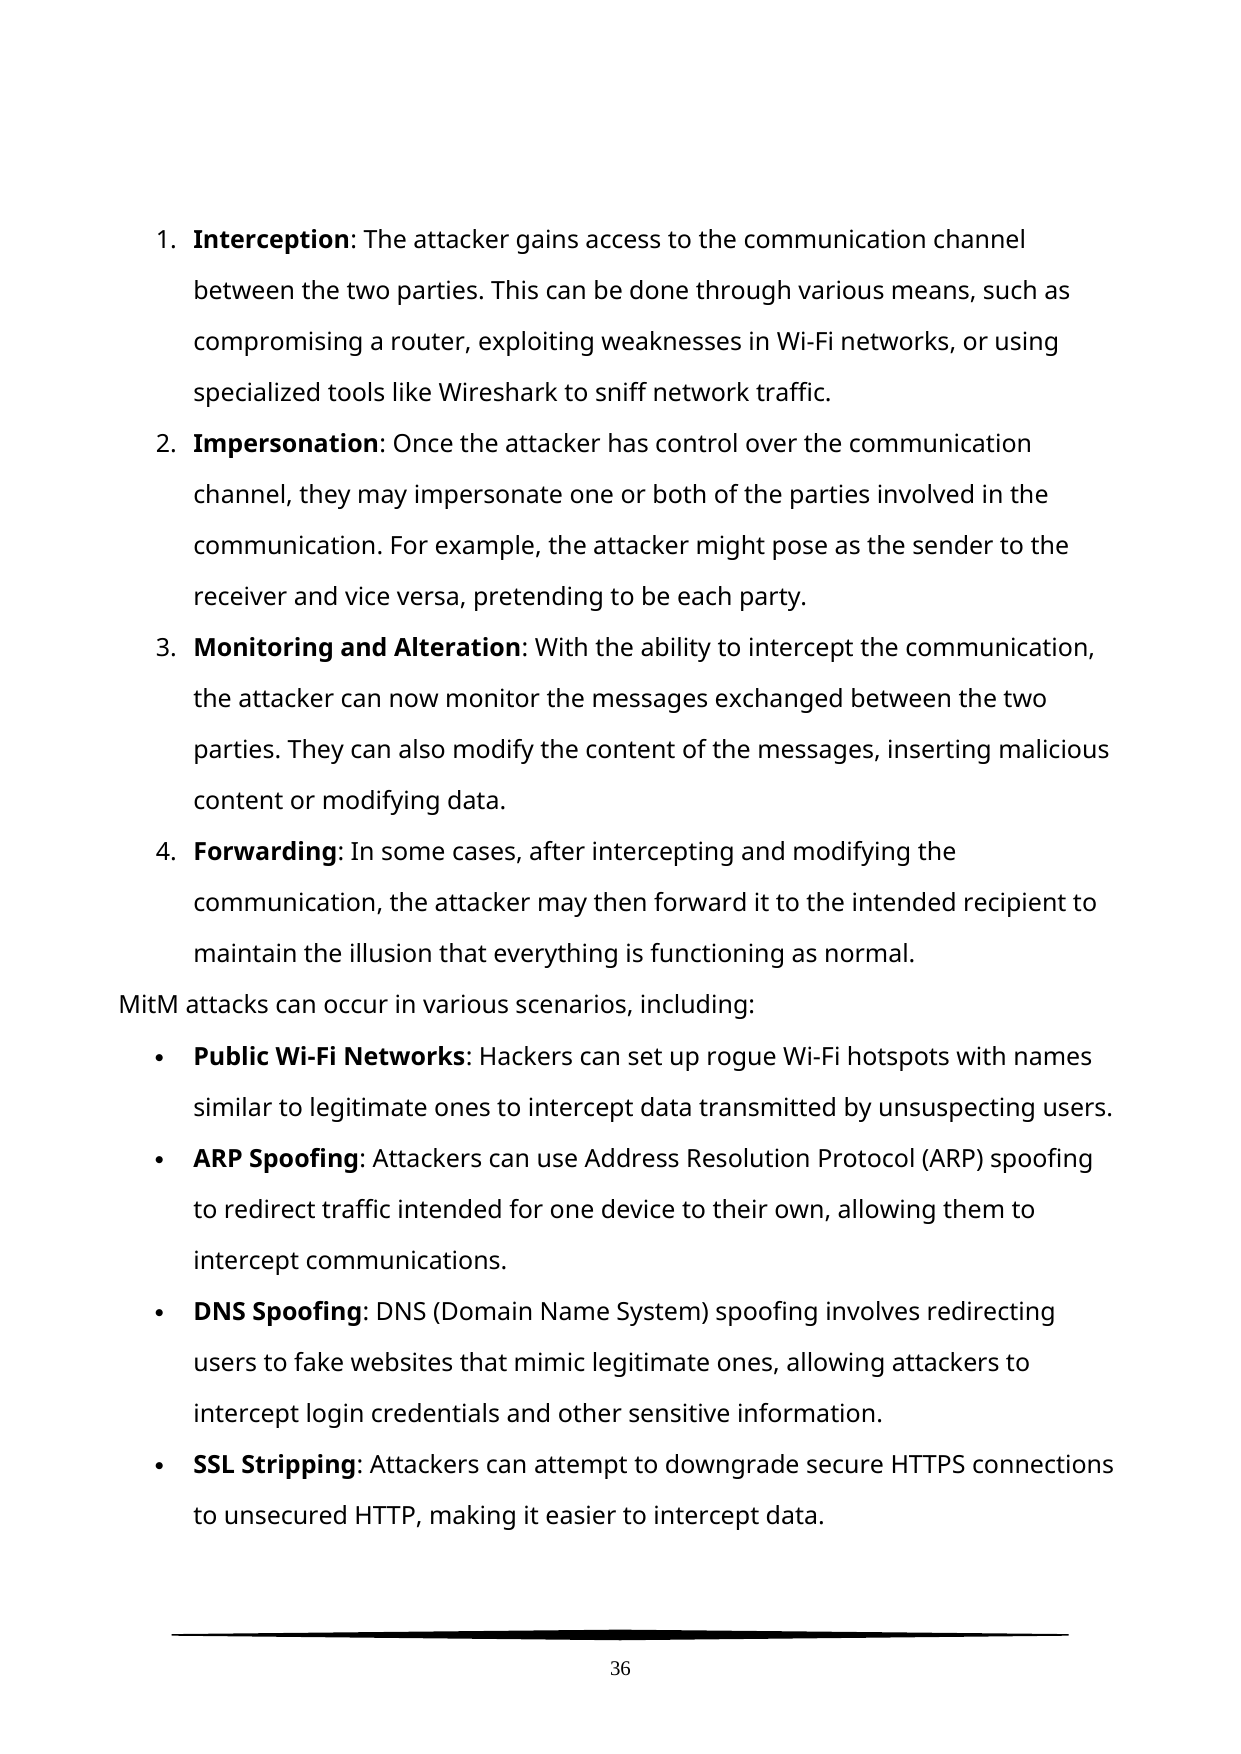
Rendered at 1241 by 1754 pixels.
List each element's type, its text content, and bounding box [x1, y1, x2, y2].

text MitM attacks can occur in various scenarios, including: [118, 987, 1122, 1021]
list Public Wi-Fi Networks: Hackers can set up rogue Wi-Fi hotspots with names similar to legitimate ones to intercept data transmitted by unsuspecting users. [156, 1038, 1122, 1123]
list Forwarding: In some cases, after intercepting and modifying the communication, the attacker may then forward it to the intended recipient to maintain the illusion that everything is functioning as normal. [156, 834, 1122, 970]
list DNS Spoofing: DNS (Domain Name System) spoofing involves redirecting users to fake websites that mimic legitimate ones, allowing attackers to intercept login credentials and other sensitive information. [156, 1293, 1122, 1429]
list ARP Spoofing: Attackers can use Address Resolution Protocol (ARP) spoofing to redirect traffic intended for one device to their own, allowing them to intercept communications. [156, 1140, 1122, 1276]
list Interception: The attacker gains access to the communication channel between the two parties. This can be done through various means, such as compromising a router, exploiting weaknesses in Wi-Fi networks, or using specialized tools like Wireshark to sniff network traffic. [156, 222, 1122, 409]
list Monitoring and Alteration: With the ability to intercept the communication, the attacker can now monitor the messages exchanged between the two parties. They can also modify the content of the messages, inserting malicious content or modifying data. [156, 630, 1122, 817]
list SSL Stripping: Attackers can attempt to downgrade secure HTTPS connections to unsecured HTTP, making it easier to intercept data. [156, 1447, 1122, 1532]
list Impersonation: Once the attacker has control over the communication channel, they may impersonate one or both of the parties involved in the communication. For example, the attacker might pose as the sender to the receiver and vice versa, pretending to be each party. [156, 426, 1122, 613]
